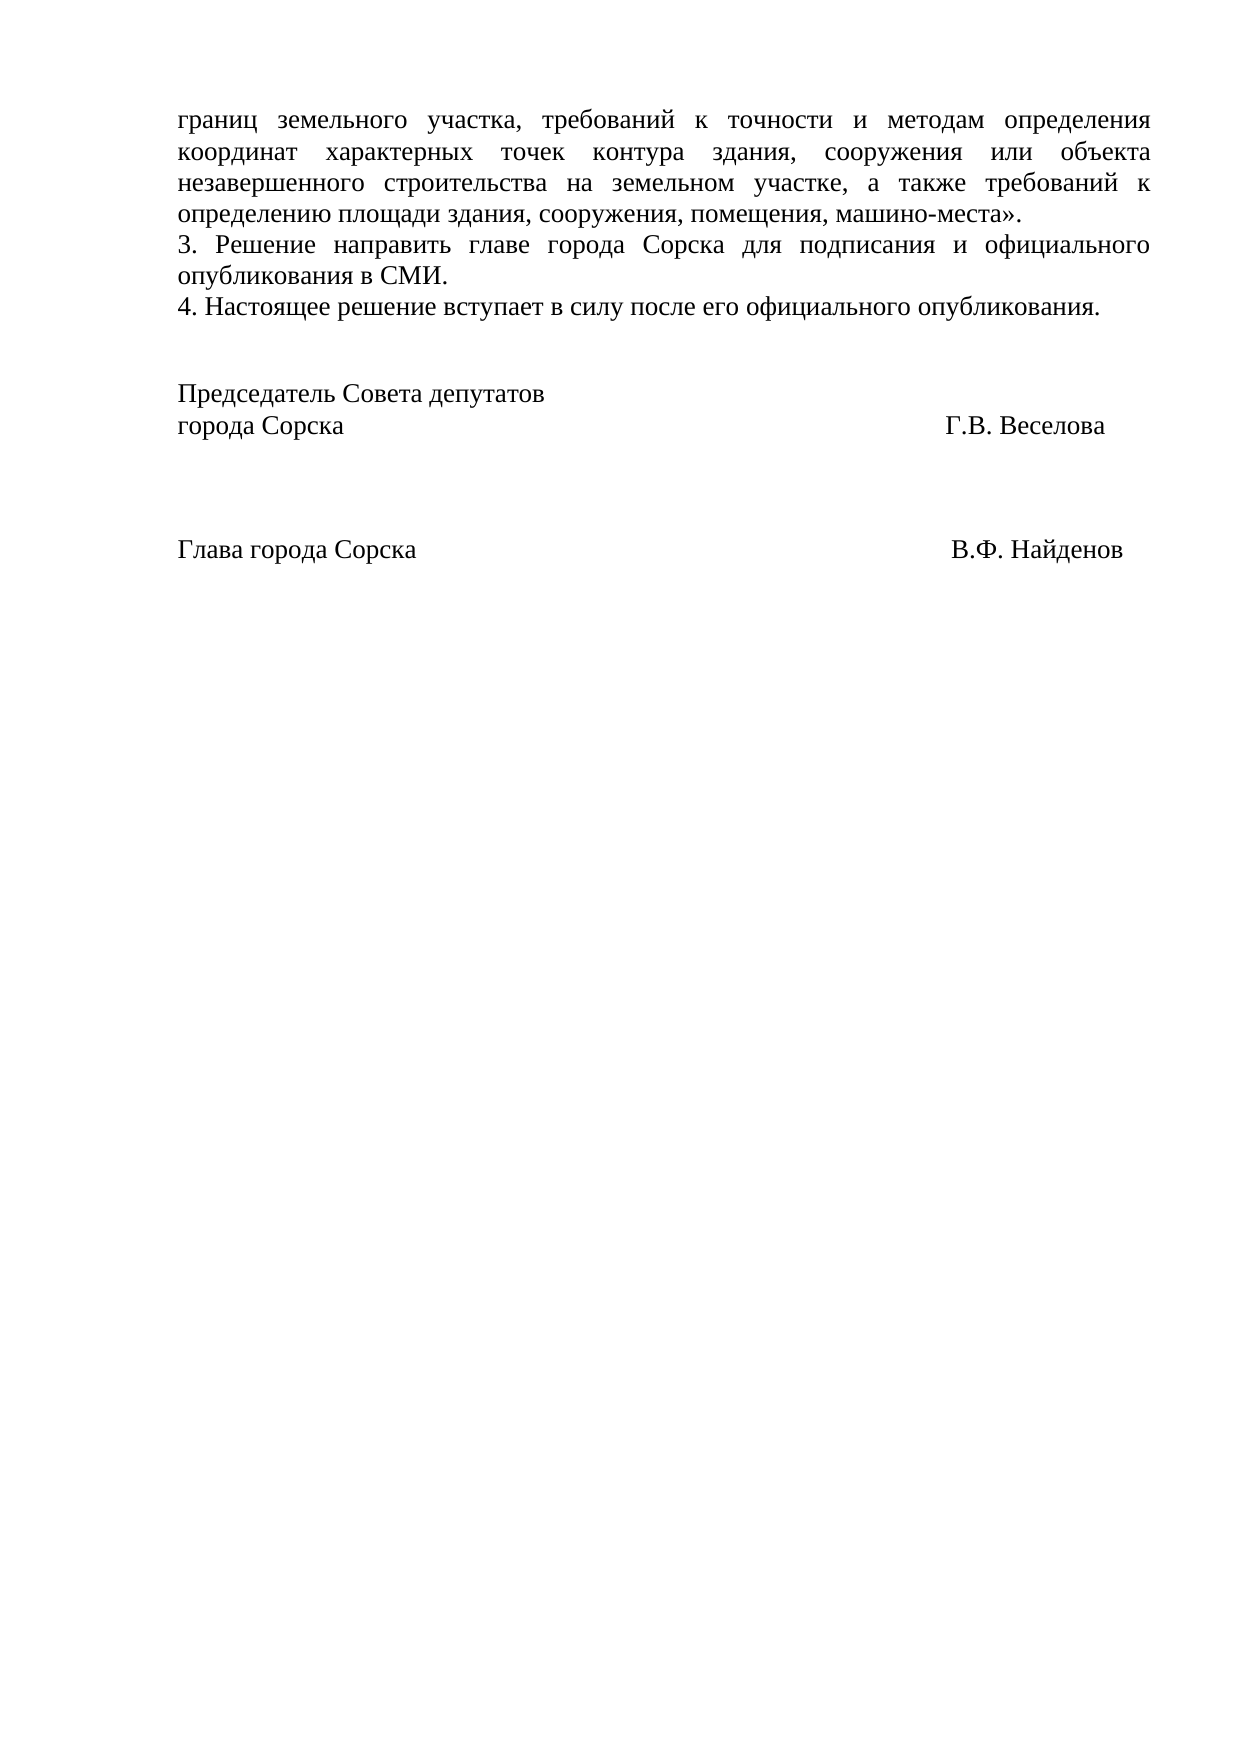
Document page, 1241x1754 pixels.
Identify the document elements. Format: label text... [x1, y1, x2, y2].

text 4. Настоящее решение вступает в силу после его официального опубликования. [177, 290, 1152, 321]
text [177, 103, 1152, 228]
text Глава города Сорска В.Ф. Найденов [177, 533, 1152, 564]
text 3. Решение направить главе города Сорска для подписания и официального опубликования в СМИ. [177, 228, 1152, 290]
text Председатель Совета депутатов [177, 378, 1152, 409]
text города Сорска Г.В. Веселова [177, 409, 1152, 440]
